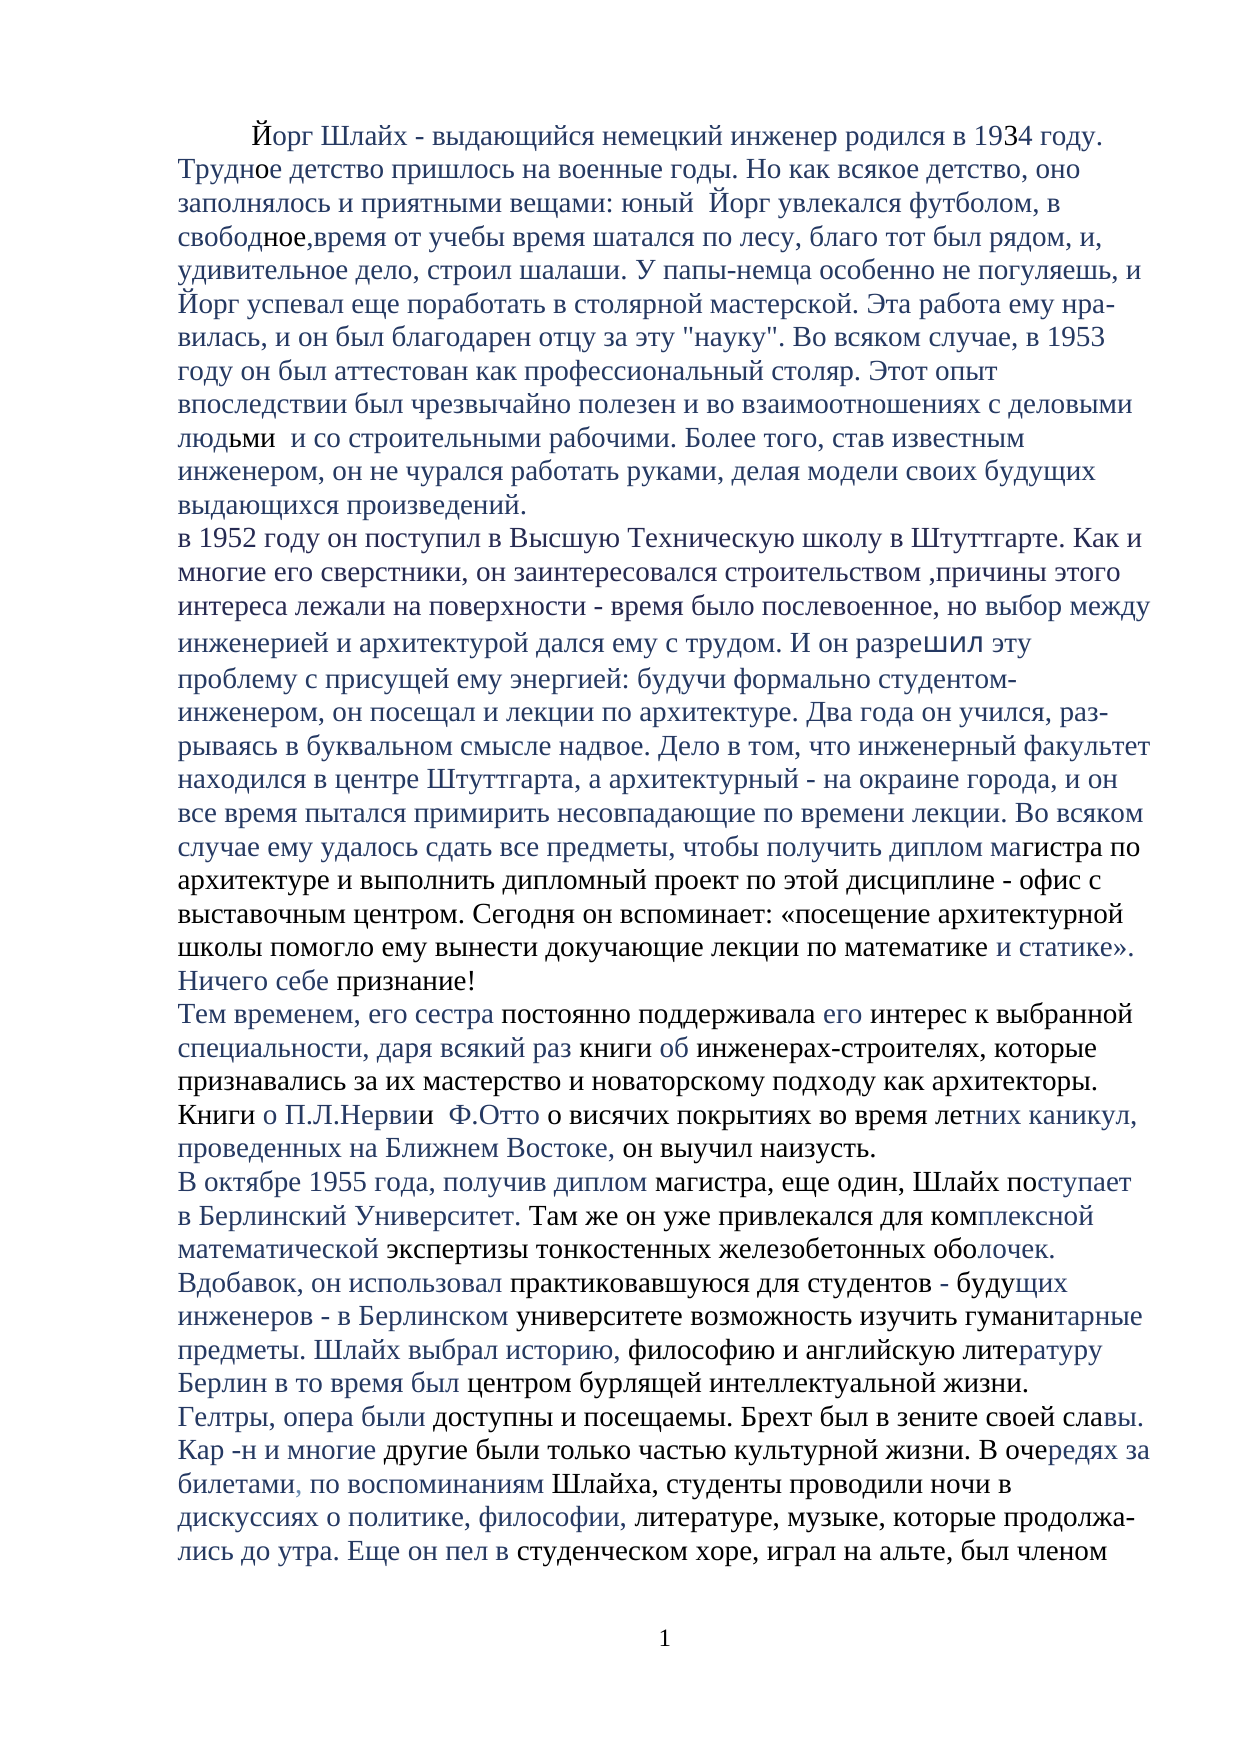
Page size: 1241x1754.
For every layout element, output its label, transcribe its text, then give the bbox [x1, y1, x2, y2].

text Тем временем, его сестра постоянно поддерживала его интерес к выбранной специальности, даря всякий раз книги об инженерах-строителях, которые признавались за их мастерство и новаторскому подходу как архитекторы. Книги о П.Л.Нервии Ф.Отто о висячих покрытиях во время летних каникул, проведенных на Ближнем Востоке, он выучил наизусть. [177, 996, 1152, 1164]
text Трудное детство пришлось на военные годы. Но как всякое детство, оно заполнялось и приятными вещами: юный Йорг увлекался футболом, в свободное,время от учебы время шатался по лесу, благо тот был рядом, и, удивительное дело, строил шалаши. У папы-немца особенно не погуляешь, и [177, 152, 1152, 286]
text Йорг Шлайх - выдающийся немецкий инженер родился в 1934 году. [177, 118, 1152, 152]
text В октябре 1955 года, получив диплом магистра, еще один, Шлайх поcтупает в Берлинский Университет. Там же он уже привлекался для комплексной математической экспертизы тонкостенных железобетонных оболочек. Вдобавок, он использовал практиковавшуюся для студентов - будущих инженеров - в Берлинском университете возможность изучить гуманитарные предметы. Шлайх выбрал историю, философию и английскую литературу Берлин в то время был центром бурлящей интеллектуальной жизни. [177, 1164, 1152, 1399]
text Йорг успевал еще поработать в столярной мастерской. Эта работа ему нравилась, и он был благодарен отцу за эту "науку". Во всяком случае, в 1953 году он был аттестован как профессиональный столяр. Этот опыт впоследствии был чрезвычайно полезен и во взаимоотношениях с деловыми людьми и со строительными рабочими. Более того, став известным инженером, он не чурался работать руками, делая модели своих будущих выдающихся произведений. [177, 286, 1152, 521]
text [177, 1399, 1152, 1567]
text в 1952 году он поступил в Высшую Техническую школу в Штуттгарте. Как и многие его сверстники, он заинтересовался строительством ,причины этого интереса лежали на поверхности - время было послевоенное, но выбор между инженерией и архитектурой дался ему с трудом. И он разрешил эту проблему с присущей ему энергией: будучи формально студентом-инженером, он посещал и лекции по архитектуре. Два года он учился, разрываясь в буквальном смысле надвое. Дело в том, что инженерный факультет находился в центре Штуттгарта, а архитектурный - на окраине города, и он все время пытался примирить несовпадающие по времени лекции. Во всяком случае ему удалось сдать все предметы, чтобы получить диплом магистра по архитектуре и выполнить дипломный проект по этой дисциплине - офис с выставочным центром. Сегодня он вспоминает: «посещение архитектурной школы помогло ему вынести докучающие лекции по математике и статике». Ничего себе признание! [177, 521, 1152, 996]
